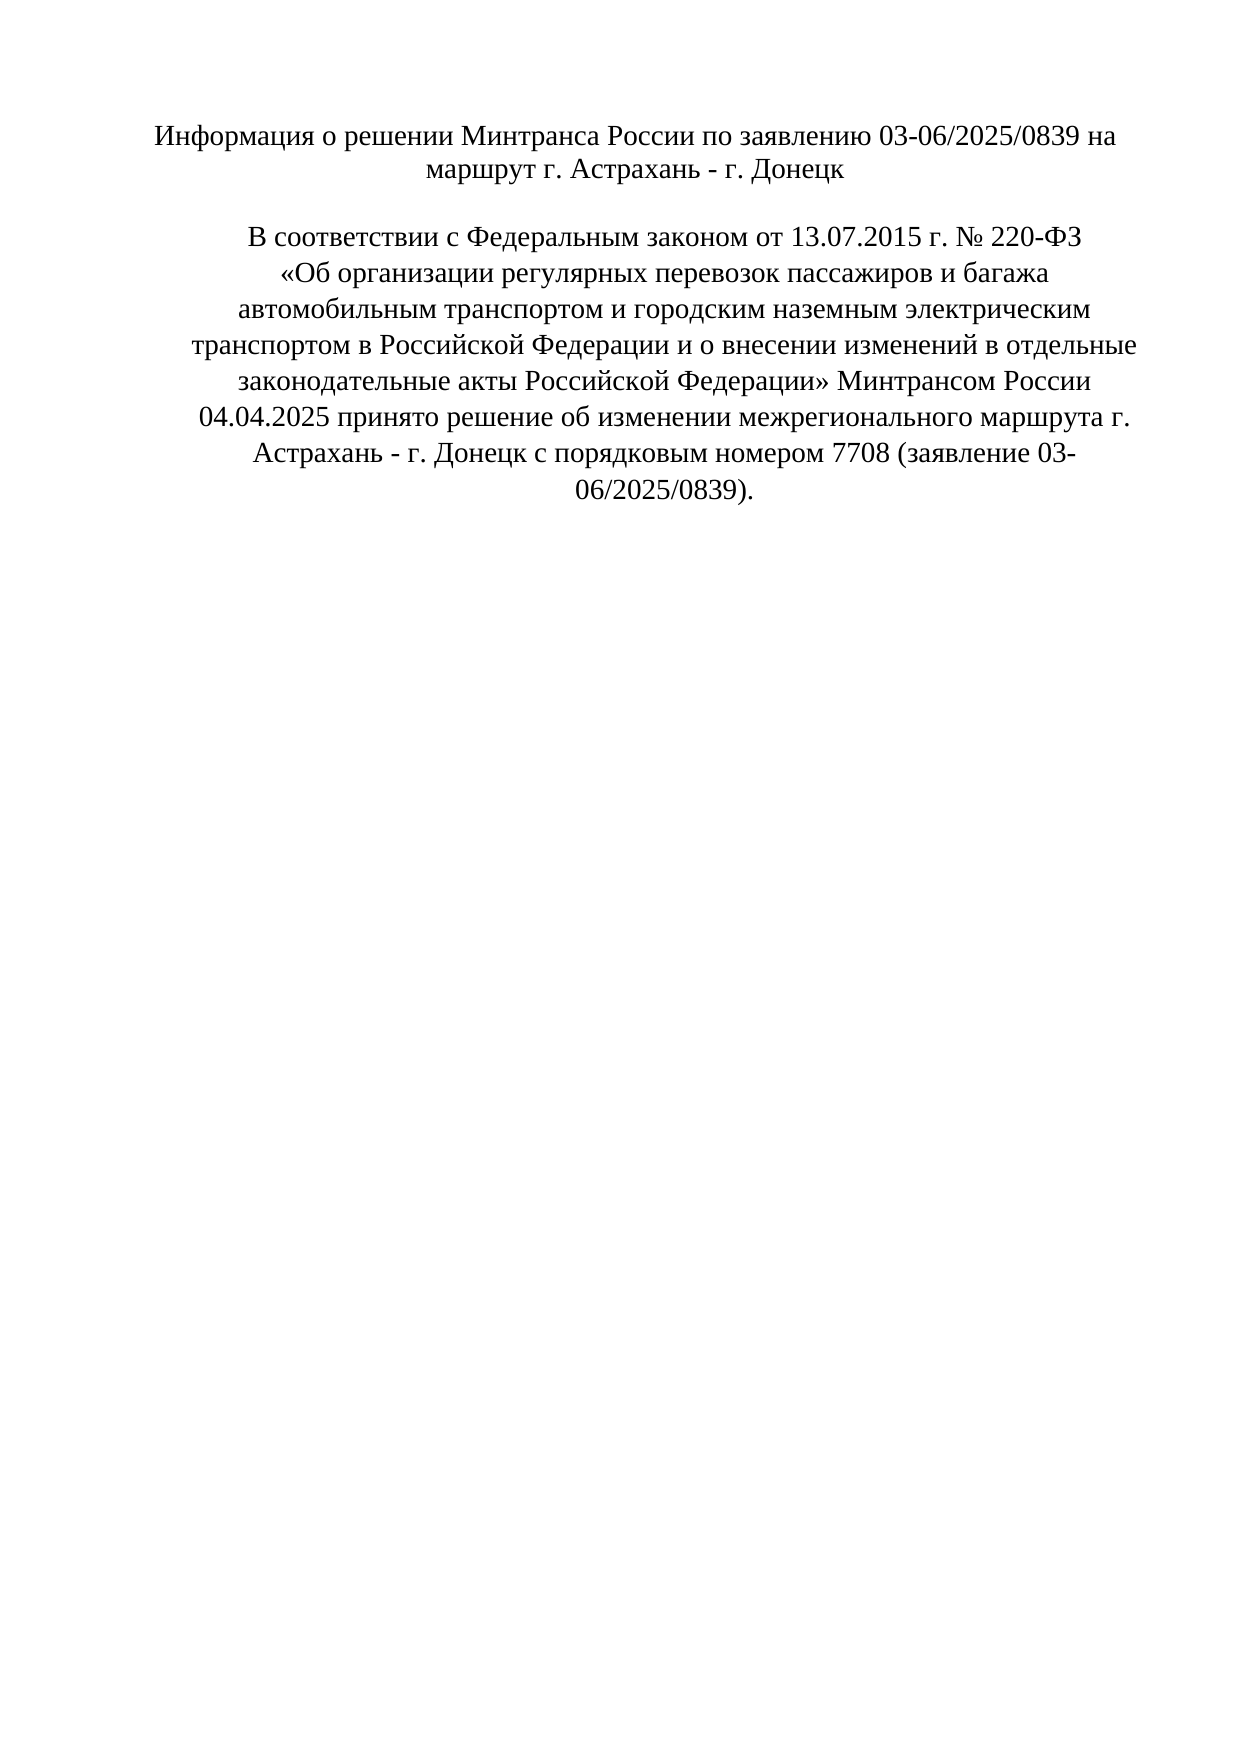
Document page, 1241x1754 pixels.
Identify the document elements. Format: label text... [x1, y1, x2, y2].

text Информация о решении Минтранса России по заявлению 03-06/2025/0839 на маршрут г. Астрахань - г. Донецк [118, 118, 1152, 185]
text В соответствии с Федеральным законом от 13.07.2015 г. № 220-ФЗ «Об организации регулярных перевозок пассажиров и багажа автомобильным транспортом и городским наземным электрическим транспортом в Российской Федерации и о внесении изменений в отдельные законодательные акты Российской Федерации» Минтрансом России 04.04.2025 принято решение об изменении межрегионального маршрута г. Астрахань - г. Донецк с порядковым номером 7708 (заявление 03-06/2025/0839). [177, 219, 1152, 505]
